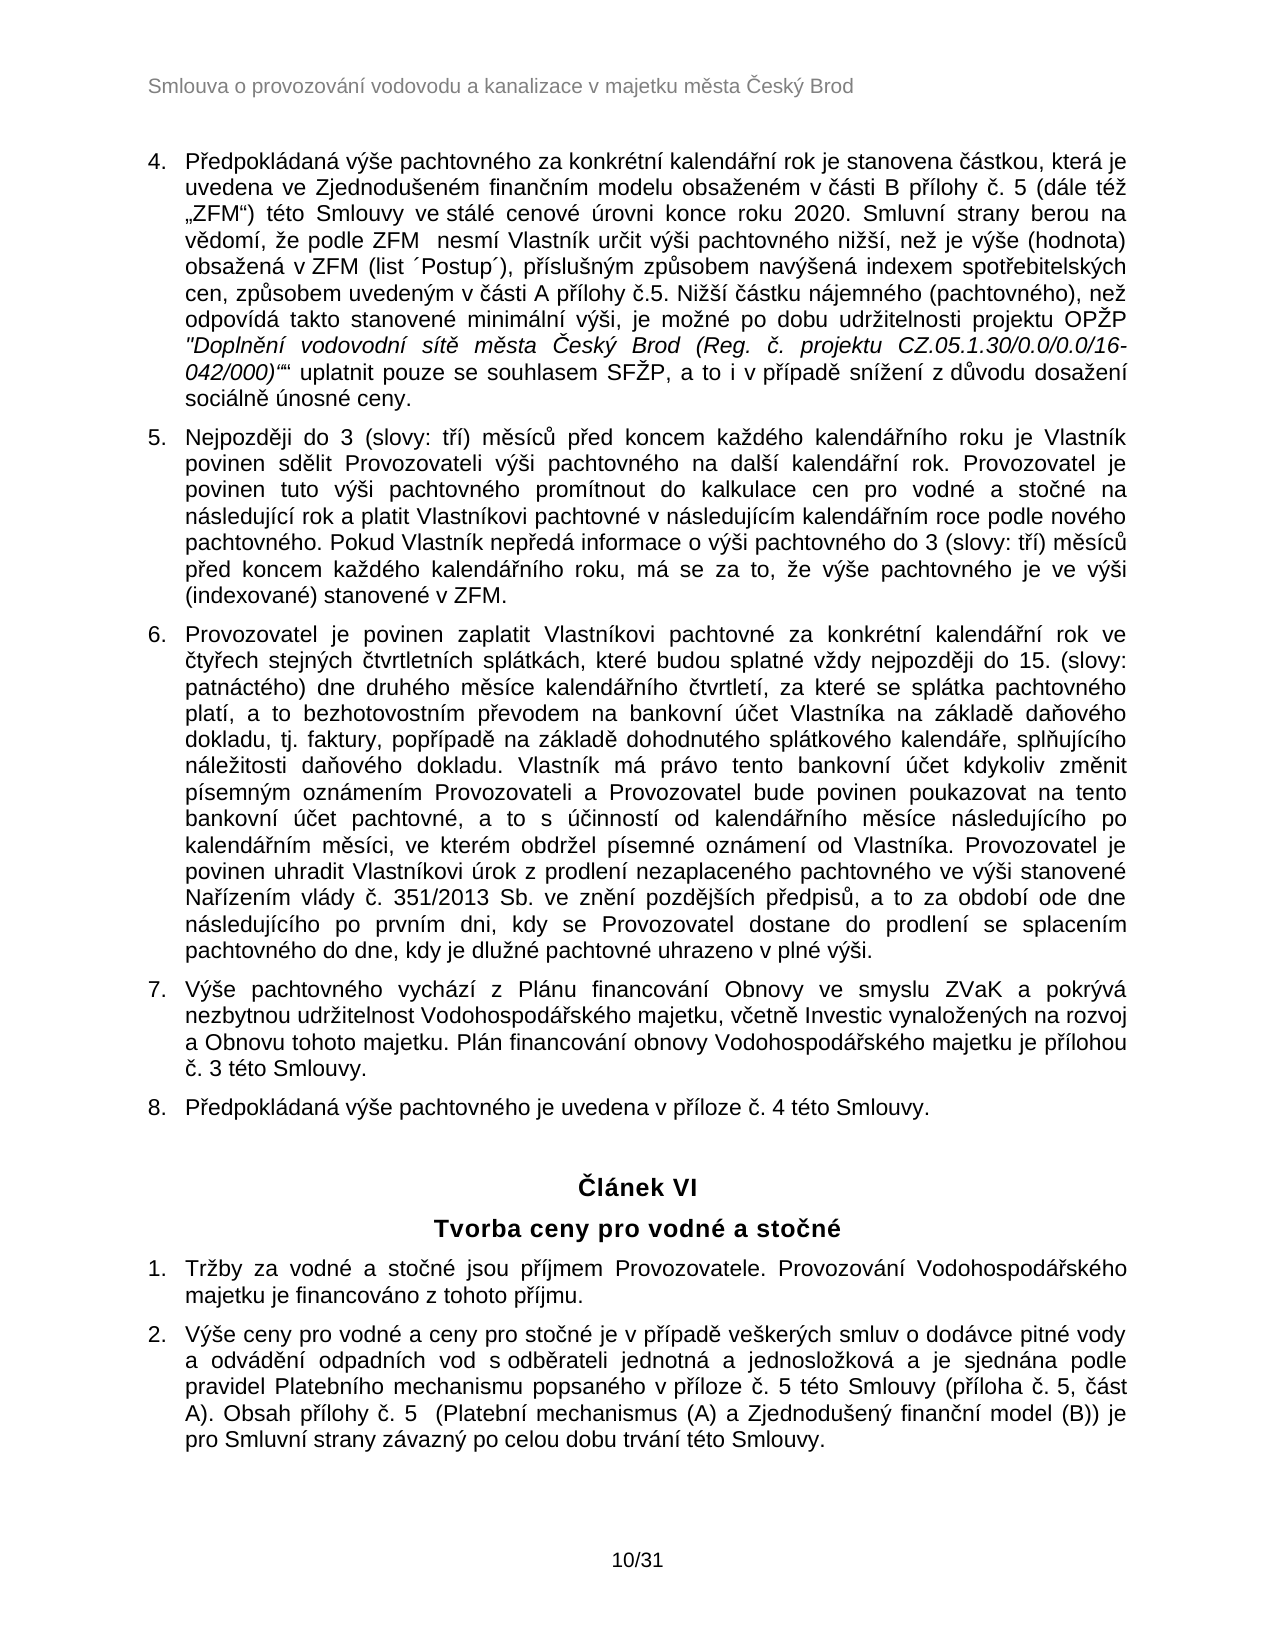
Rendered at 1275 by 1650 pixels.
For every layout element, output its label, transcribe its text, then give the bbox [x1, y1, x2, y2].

list Provozovatel je povinen zaplatit Vlastníkovi pachtovné za konkrétní kalendářní rok ve čtyřech stejných čtvrtletních splátkách, které budou splatné vždy nejpozději do 15. (slovy: patnáctého) dne druhého měsíce kalendářního čtvrtletí, za které se splátka pachtovného platí, a to bezhotovostním převodem na bankovní účet Vlastníka na základě daňového dokladu, tj. faktury, popřípadě na základě dohodnutého splátkového kalendáře, splňujícího náležitosti daňového dokladu. Vlastník má právo tento bankovní účet kdykoliv změnit písemným oznámením Provozovateli a Provozovatel bude povinen poukazovat na tento bankovní účet pachtovné, a to s účinností od kalendářního měsíce následujícího po kalendářním měsíci, ve kterém obdržel písemné oznámení od Vlastníka. Provozovatel je povinen uhradit Vlastníkovi úrok z prodlení nezaplaceného pachtovného ve výši stanovené Nařízením vlády č. 351/2013 Sb. ve znění pozdějších předpisů, a to za období ode dne následujícího po prvním dni, kdy se Provozovatel dostane do prodlení se splacením pachtovného do dne, kdy je dlužné pachtovné uhrazeno v plné výši. [148, 621, 1127, 963]
list Výše ceny pro vodné a ceny pro stočné je v případě veškerých smluv o dodávce pitné vody a odvádění odpadních vod s odběrateli jednotná a jednosložková a je sjednána podle pravidel Platebního mechanismu popsaného v příloze č. 5 této Smlouvy (příloha č. 5, část A). Obsah přílohy č. 5 (Platební mechanismus (A) a Zjednodušený finanční model (B)) je pro Smluvní strany závazný po celou dobu trvání této Smlouvy. [148, 1321, 1127, 1452]
subtitle Článek VI [148, 1173, 1127, 1202]
list Předpokládaná výše pachtovného za konkrétní kalendářní rok je stanovena částkou, která je uvedena ve Zjednodušeném finančním modelu obsaženém v části B přílohy č. 5 (dále též „ZFM“) této Smlouvy ve stálé cenové úrovni konce roku 2020. Smluvní strany berou na vědomí, že podle ZFM nesmí Vlastník určit výši pachtovného nižší, než je výše (hodnota) obsažená v ZFM (list ´Postup´), příslušným způsobem navýšená indexem spotřebitelských cen, způsobem uvedeným v části A přílohy č.5. Nižší částku nájemného (pachtovného), než odpovídá takto stanovené minimální výši, je možné po dobu udržitelnosti projektu OPŽP "Doplnění vodovodní sítě města Český Brod (Reg. č. projektu CZ.05.1.30/0.0/0.0/16-042/000)““ uplatnit pouze se souhlasem SFŽP, a to i v případě snížení z důvodu dosažení sociálně únosné ceny. [148, 148, 1127, 411]
list Nejpozději do 3 (slovy: tří) měsíců před koncem každého kalendářního roku je Vlastník povinen sdělit Provozovateli výši pachtovného na další kalendářní rok. Provozovatel je povinen tuto výši pachtovného promítnout do kalkulace cen pro vodné a stočné na následující rok a platit Vlastníkovi pachtovné v následujícím kalendářním roce podle nového pachtovného. Pokud Vlastník nepředá informace o výši pachtovného do 3 (slovy: tří) měsíců před koncem každého kalendářního roku, má se za to, že výše pachtovného je ve výši (indexované) stanovené v ZFM. [148, 424, 1127, 608]
list Předpokládaná výše pachtovného je uvedena v příloze č. 4 této Smlouvy. [148, 1094, 1127, 1120]
subtitle Tvorba ceny pro vodné a stočné [148, 1214, 1127, 1243]
list Výše pachtovného vychází z Plánu financování Obnovy ve smyslu ZVaK a pokrývá nezbytnou udržitelnost Vodohospodářského majetku, včetně Investic vynaložených na rozvoj a Obnovu tohoto majetku. Plán financování obnovy Vodohospodářského majetku je přílohou č. 3 této Smlouvy. [148, 976, 1127, 1081]
list Tržby za vodné a stočné jsou příjmem Provozovatele. Provozování Vodohospodářského majetku je financováno z tohoto příjmu. [148, 1255, 1127, 1308]
